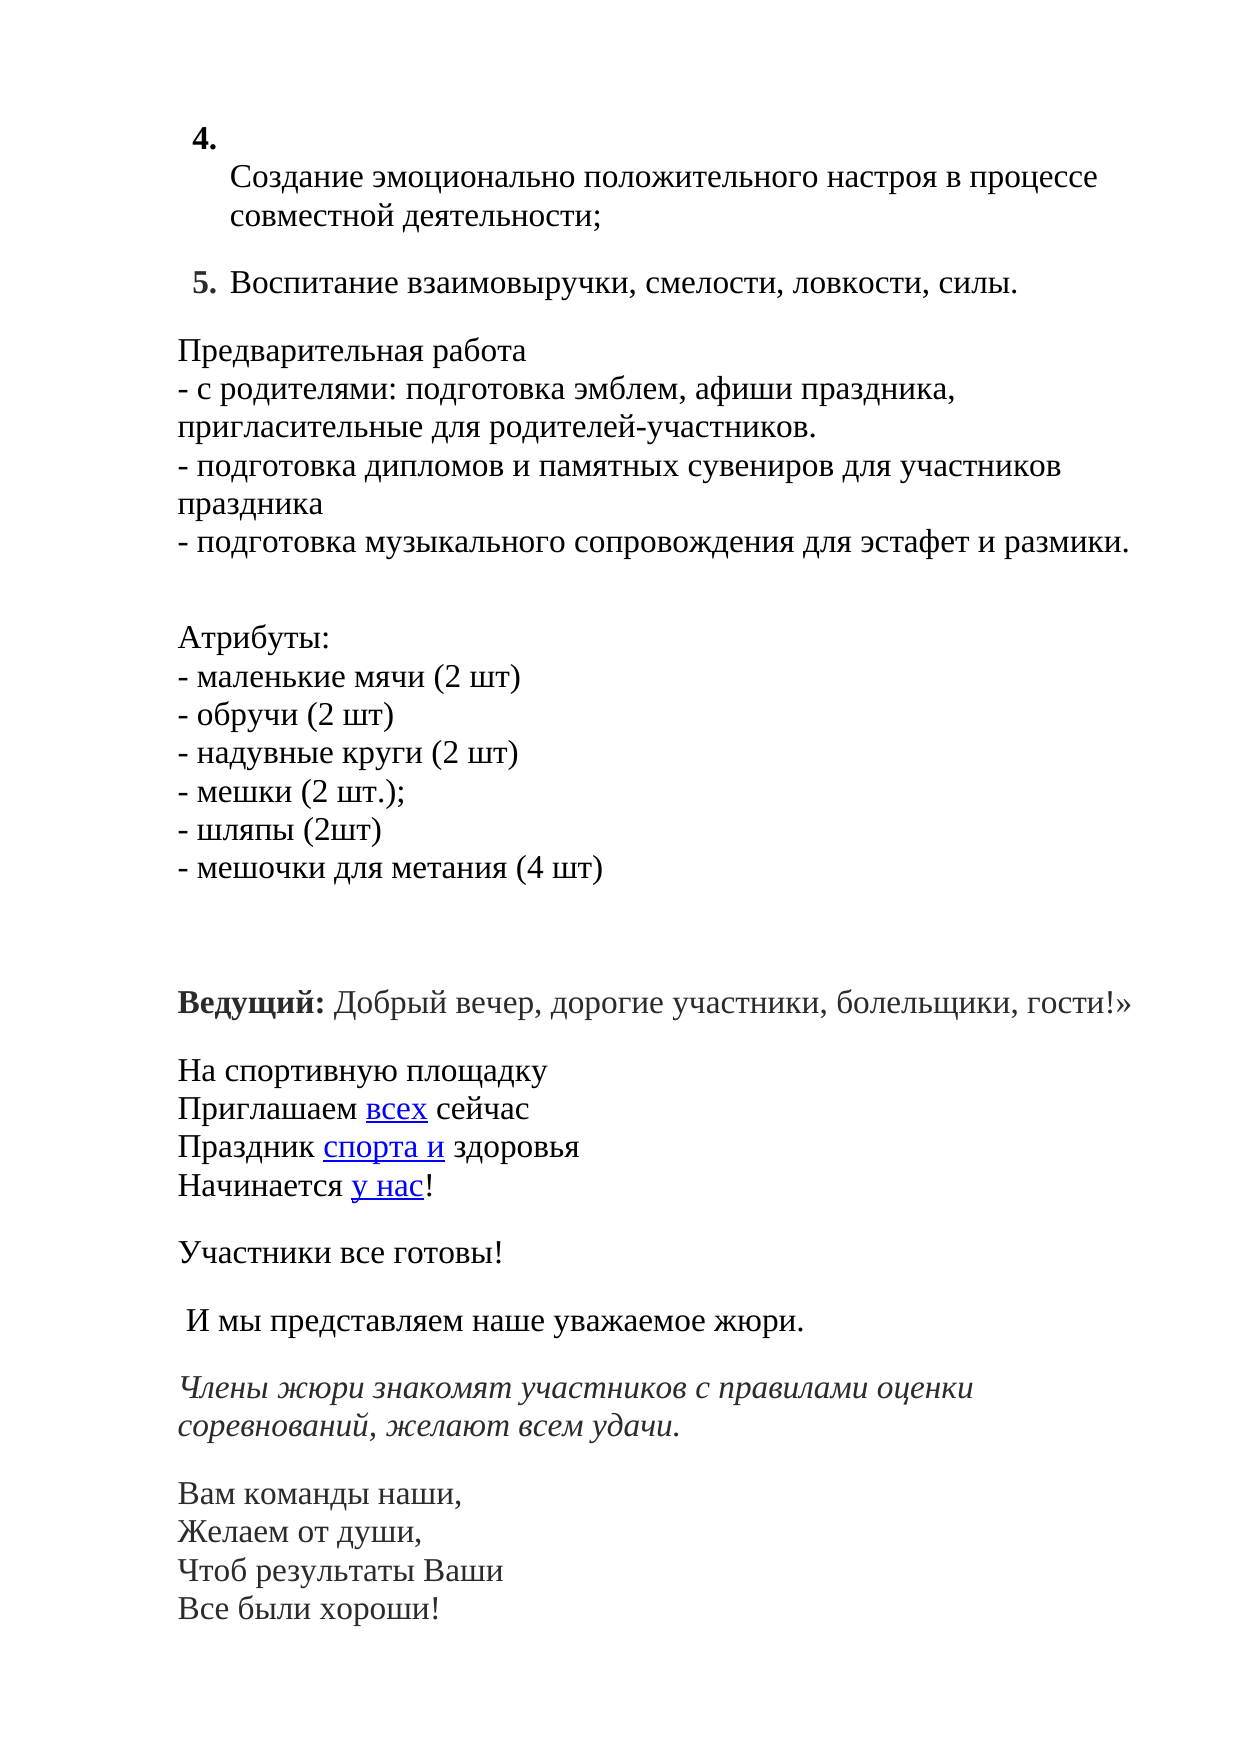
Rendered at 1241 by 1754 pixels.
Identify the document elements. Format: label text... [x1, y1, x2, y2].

list Воспитание взаимовыручки, смелости, ловкости, силы. [192, 262, 1152, 301]
text Предварительная работа - с родителями: подготовка эмблем, афиши праздника, пригласительные для родителей-участников. - подготовка дипломов и памятных сувениров для участников праздника - подготовка музыкального сопровождения для эстафет и размики. [177, 330, 1152, 588]
text Участники все готовы! [177, 1232, 1152, 1271]
list Создание эмоционально положительного настроя в процессе совместной деятельности; [192, 118, 1152, 233]
text И мы представляем наше уважаемое жюри. [177, 1300, 1152, 1338]
text На спортивную площадку Приглашаем всех сейчас Праздник спорта и здоровья Начинается у нас! [177, 1050, 1152, 1203]
text Члены жюри знакомят участников с правилами оценки соревнований, желают всем удачи. [177, 1367, 1152, 1444]
text Атрибуты: - маленькие мячи (2 шт) - обручи (2 шт) - надувные круги (2 шт) - мешки (2 шт.); - шляпы (2шт) - мешочки для метания (4 шт) [177, 618, 1152, 953]
text Ведущий: Добрый вечер, дорогие участники, болельщики, гости!» [177, 982, 1152, 1021]
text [177, 1473, 1152, 1626]
